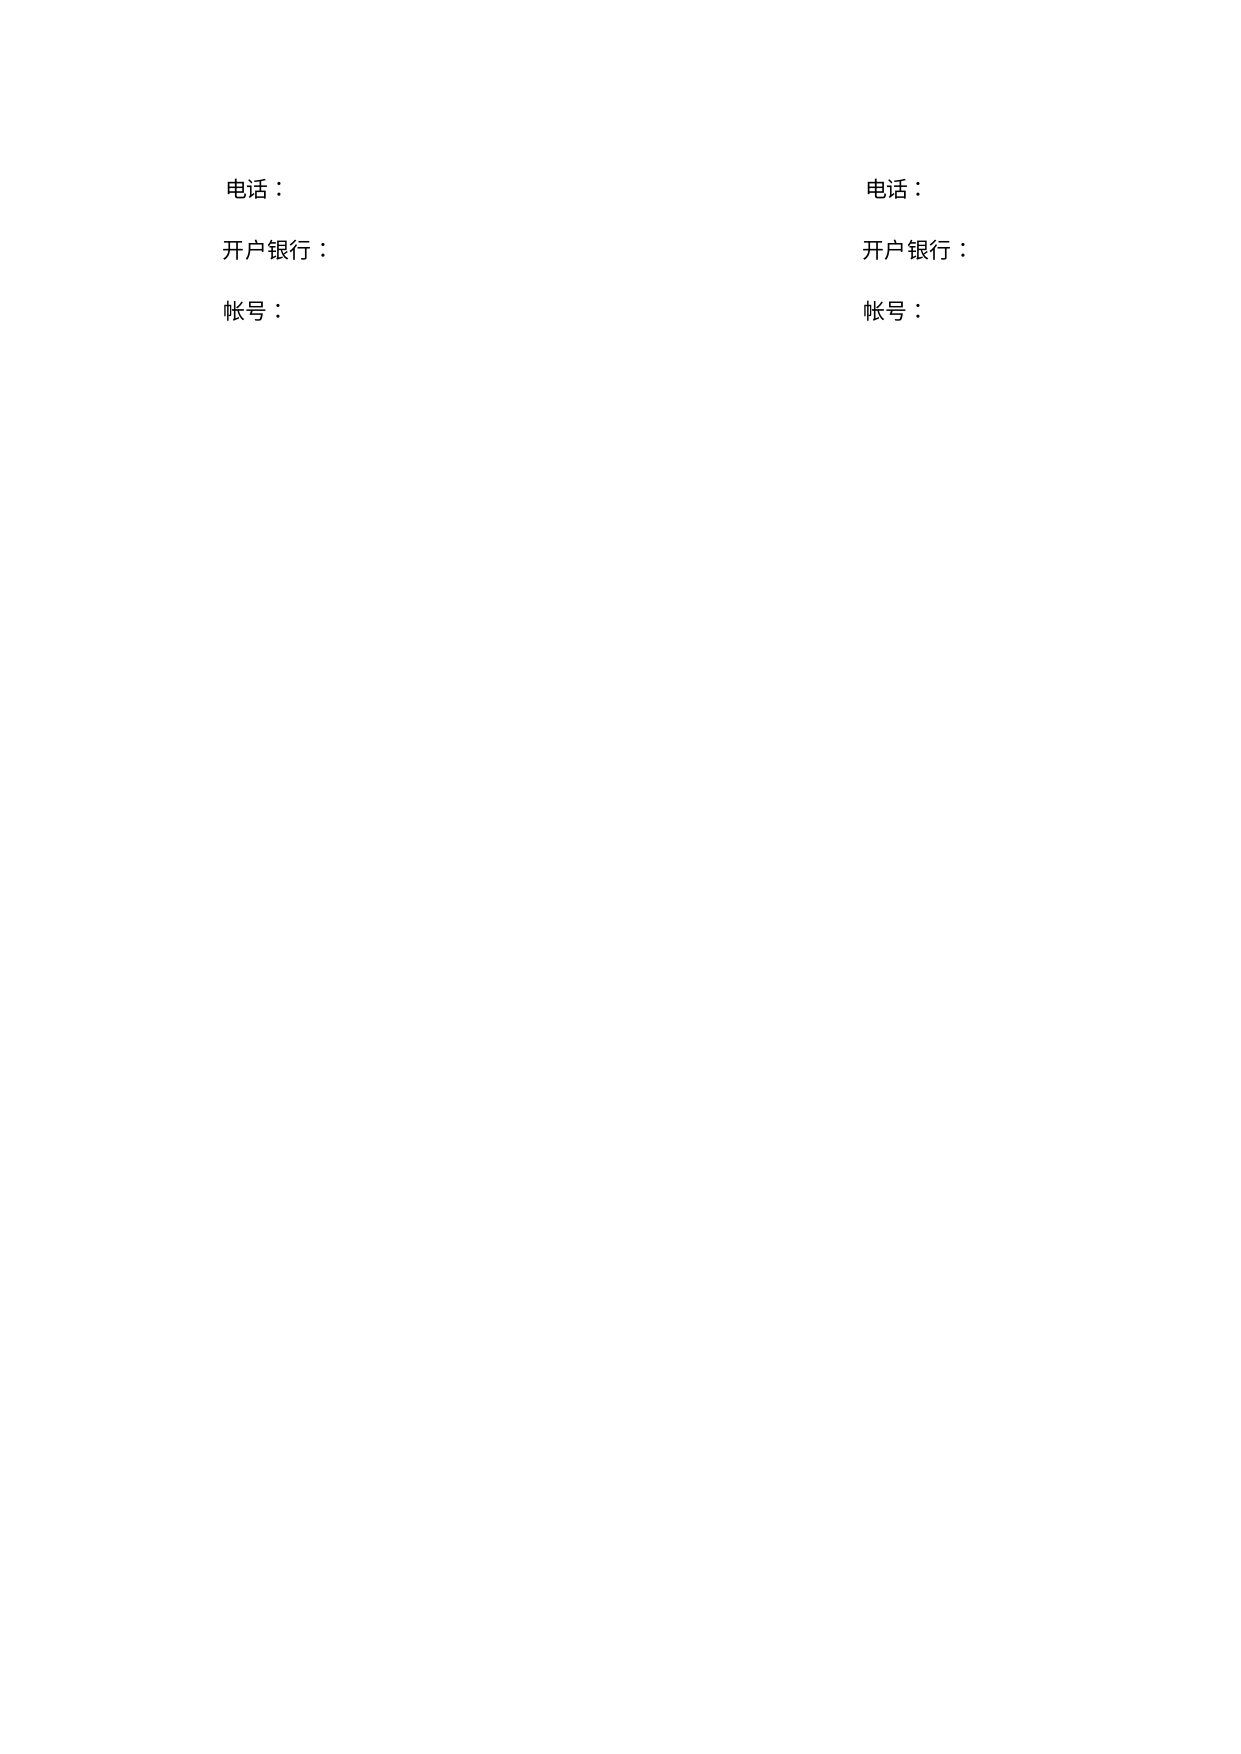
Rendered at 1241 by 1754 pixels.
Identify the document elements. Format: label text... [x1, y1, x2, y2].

table_cell 开户银行： [223, 223, 713, 284]
table_cell 电话： [713, 162, 1204, 223]
table_cell 帐号： [713, 284, 1204, 361]
table_cell 电话： [223, 162, 713, 223]
table_cell 开户银行： [713, 223, 1204, 284]
table_cell 帐号： [223, 284, 713, 361]
